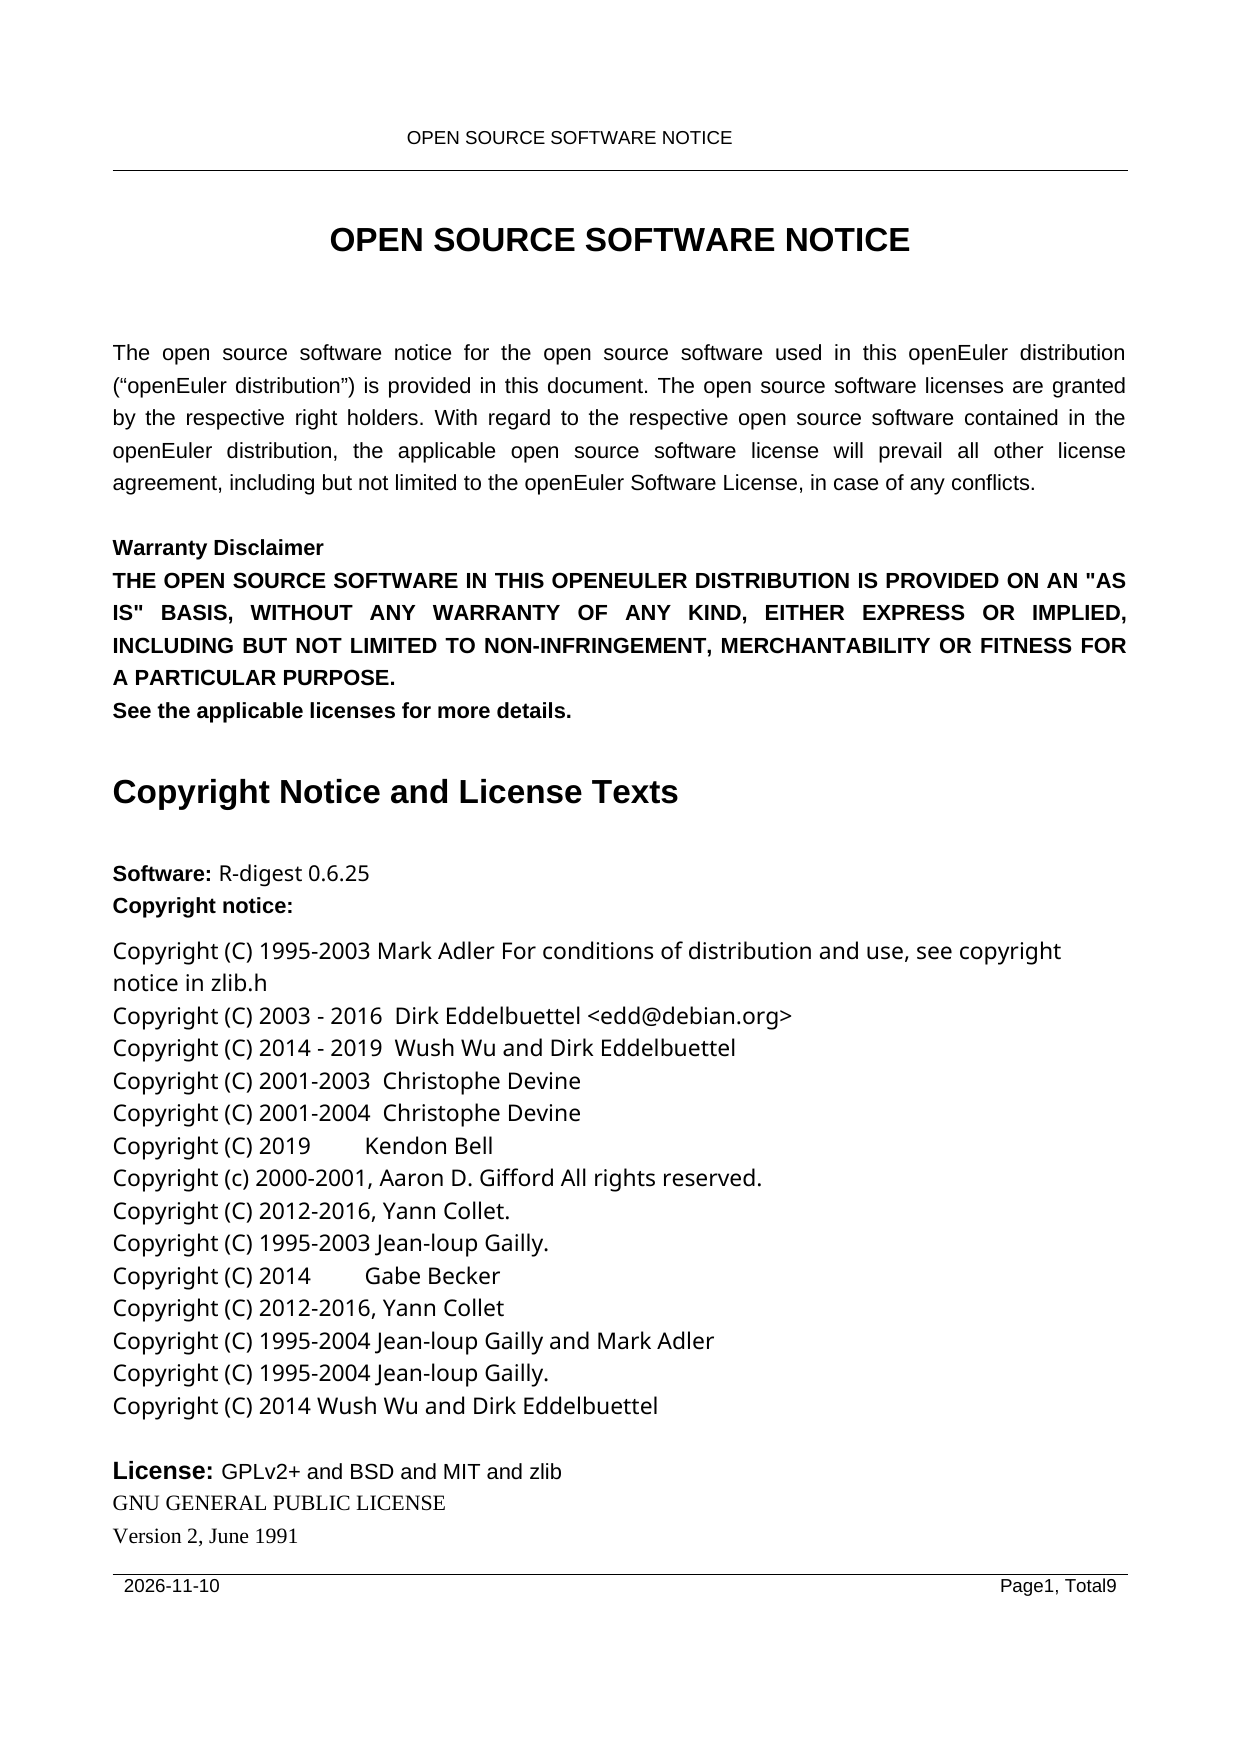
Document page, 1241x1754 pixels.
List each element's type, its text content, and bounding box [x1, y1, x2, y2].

title Software: R-digest 0.6.25 [112, 856, 1128, 889]
text Warranty Disclaimer [112, 531, 1128, 564]
text THE OPEN SOURCE SOFTWARE IN THIS OPENEULER DISTRIBUTION IS PROVIDED ON AN "AS IS" BASIS, WITHOUT ANY WARRANTY OF ANY KIND, EITHER EXPRESS OR IMPLIED, INCLUDING BUT NOT LIMITED TO NON-INFRINGEMENT, MERCHANTABILITY OR FITNESS FOR A PARTICULAR PURPOSE. See the applicable licenses for more details. [112, 564, 1128, 726]
text OPEN SOURCE SOFTWARE NOTICE [112, 206, 1128, 271]
text License: GPLv2+ and BSD and MIT and zlib [112, 1454, 1128, 1486]
text Copyright (C) 1995-2003 Mark Adler For conditions of distribution and use, see copyright notice in zlib.h Copyright (C) 2003 - 2016 Dirk Eddelbuettel <edd@debian.org> Copyright (C) 2014 - 2019 Wush Wu and Dirk Eddelbuettel Copyright (C) 2001-2003 Christophe Devine Copyright (C) 2001-2004 Christophe Devine Copyright (C) 2019 Kendon Bell Copyright (c) 2000-2001, Aaron D. Gifford All rights reserved. Copyright (C) 2012-2016, Yann Collet. Copyright (C) 1995-2003 Jean-loup Gailly. Copyright (C) 2014 Gabe Becker Copyright (C) 2012-2016, Yann Collet Copyright (C) 1995-2004 Jean-loup Gailly and Mark Adler Copyright (C) 1995-2004 Jean-loup Gailly. Copyright (C) 2014 Wush Wu and Dirk Eddelbuettel [112, 934, 1128, 1454]
text Copyright Notice and License Texts [112, 759, 1128, 824]
text Copyright notice: [112, 889, 1128, 921]
text The open source software notice for the open source software used in this openEuler distribution (“openEuler distribution”) is provided in this document. The open source software licenses are granted by the respective right holders. With regard to the respective open source software contained in the openEuler distribution, the applicable open source software license will prevail all other license agreement, including but not limited to the openEuler Software License, in case of any conflicts. [112, 336, 1128, 499]
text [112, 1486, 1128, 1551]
